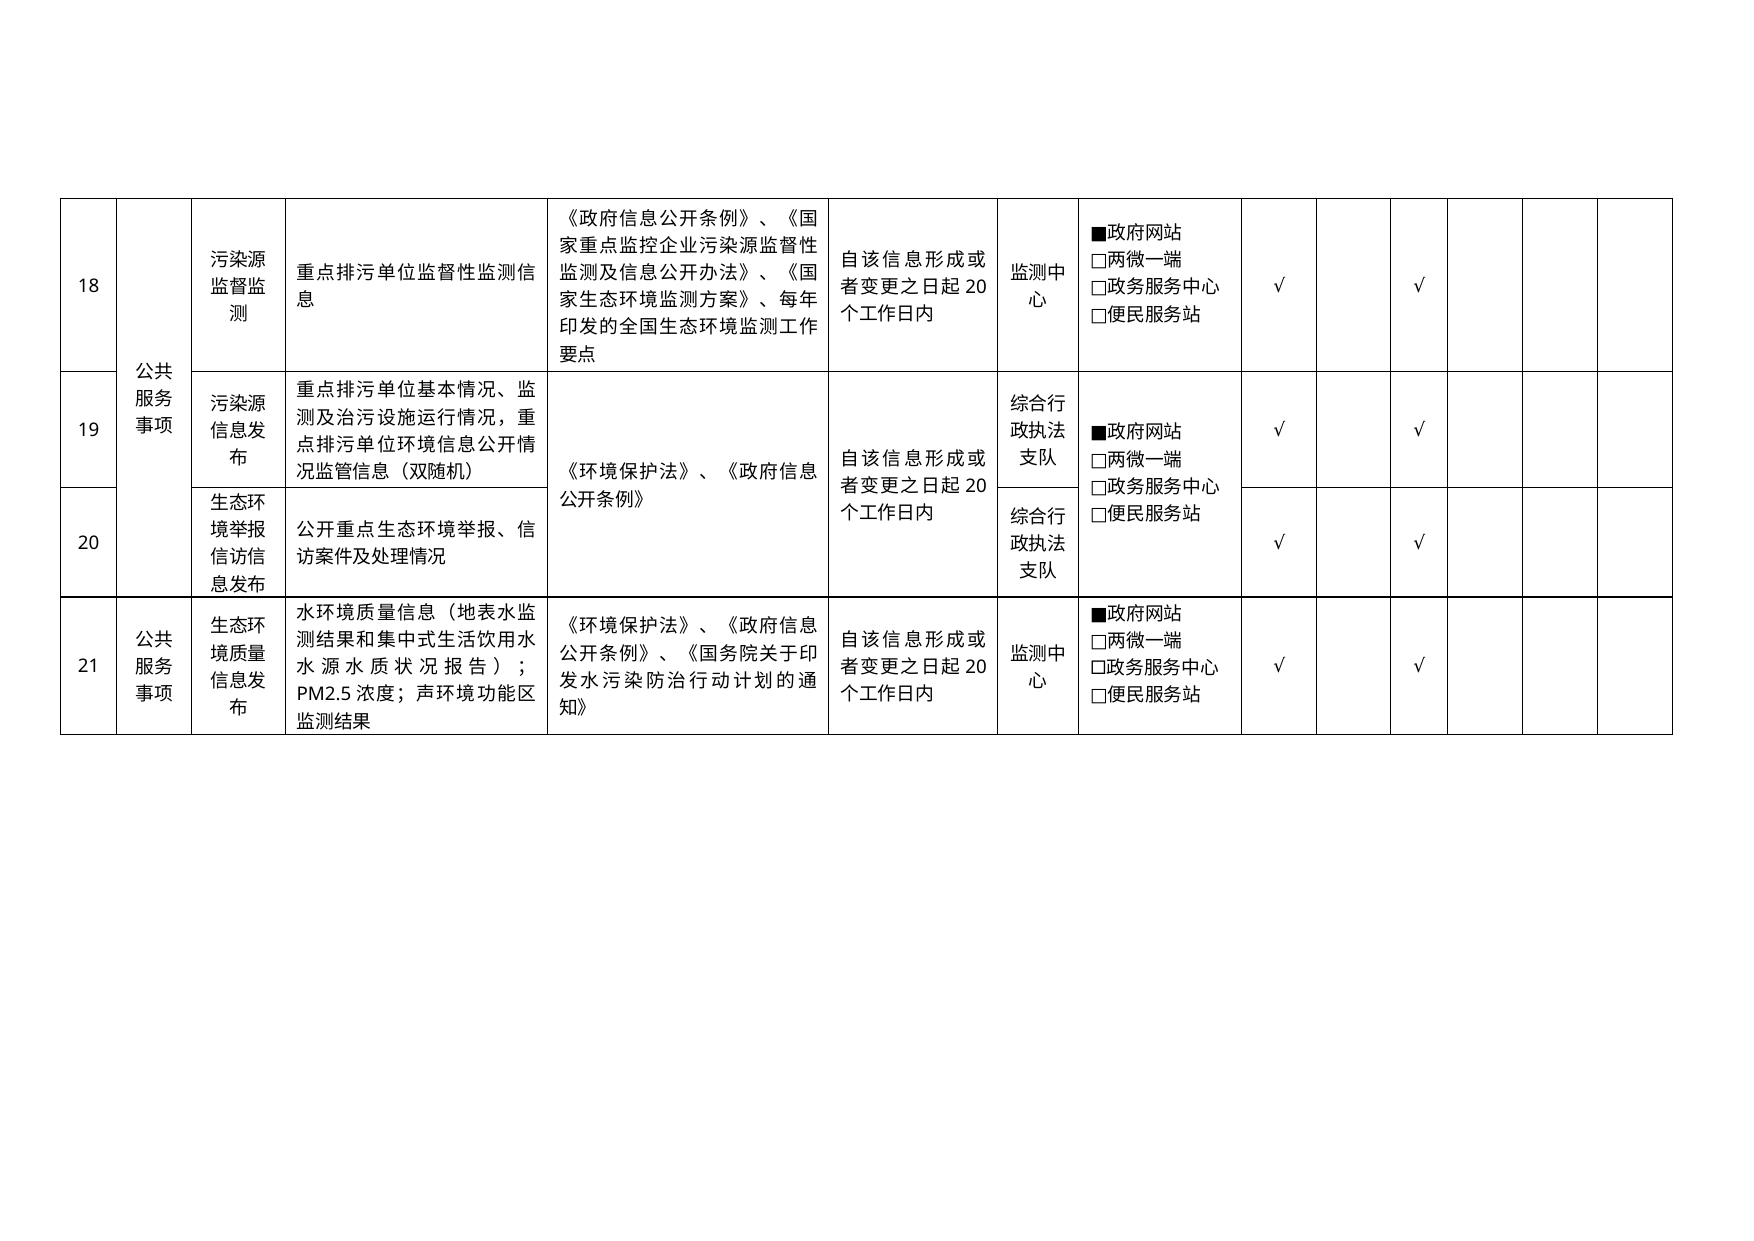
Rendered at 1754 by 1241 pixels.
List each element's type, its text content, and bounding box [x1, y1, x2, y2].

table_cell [829, 199, 997, 371]
table_cell 重点排污单位基本情况、监测及治污设施运行情况，重点排污单位环境信息公开情况监管信息（双随机） [286, 372, 547, 487]
table_cell √ [1391, 488, 1447, 596]
table_cell 监测中心 [998, 598, 1078, 733]
table_cell ■政府网站 □两微一端 政务服务中心 □便民服务站 [1079, 598, 1241, 733]
table_cell [1598, 372, 1672, 487]
table_cell 生态环境举报信访信息发布 [192, 488, 285, 596]
table_cell √ [1391, 598, 1447, 733]
table_cell 18 [61, 199, 116, 371]
table_cell [1448, 372, 1522, 487]
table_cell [1079, 199, 1241, 371]
table_cell 公共服务事项 [117, 199, 191, 596]
table_cell 重点排污单位监督性监测信息 [286, 199, 547, 371]
table_cell √ [1391, 372, 1447, 487]
table_cell 水环境质量信息（地表水监测结果和集中式生活饮用水水源水质状况报告）；PM2.5浓度；声环境功能区监测结果 [286, 598, 547, 733]
table_cell [1317, 199, 1390, 371]
table_cell 21 [61, 598, 116, 733]
table_cell 污染源信息发布 [192, 372, 285, 487]
table_cell [1317, 598, 1390, 733]
table_cell 自该信息形成或者变更之日起20个工作日内 [829, 372, 997, 596]
table_cell [1598, 199, 1672, 371]
table_cell [1317, 488, 1390, 596]
table_cell 公共服务事项 [117, 598, 191, 733]
table_cell √ [1242, 199, 1316, 371]
table_cell [1523, 199, 1597, 371]
table_cell 《环境保护法》、《政府信息公开条例》 [548, 372, 828, 596]
table_cell [1448, 488, 1522, 596]
table_cell 监测中心 [998, 199, 1078, 371]
table_cell [1523, 598, 1597, 733]
table_cell 生态环境质量信息发布 [192, 598, 285, 733]
table_cell [1598, 488, 1672, 596]
table_cell 公开重点生态环境举报、信访案件及处理情况 [286, 488, 547, 596]
table_cell 《环境保护法》、《政府信息公开条例》、《国务院关于印发水污染防治行动计划的通知》 [548, 598, 828, 733]
table_cell ■政府网站 □两微一端 □政务服务中心 □便民服务站 [1079, 372, 1241, 596]
table_cell [1598, 598, 1672, 733]
table_cell √ [1242, 372, 1316, 487]
table_cell [1448, 199, 1522, 371]
table_cell 19 [61, 372, 116, 487]
table_cell 综合行政执法支队 [998, 372, 1078, 487]
table_cell √ [1242, 488, 1316, 596]
table_cell 综合行政执法支队 [998, 488, 1078, 596]
table_cell √ [1242, 598, 1316, 733]
table_cell [1523, 372, 1597, 487]
table_cell 污染源监督监测 [192, 199, 285, 371]
table_cell [1523, 488, 1597, 596]
table_cell 自该信息形成或者变更之日起20个工作日内 [829, 598, 997, 733]
table_cell [1317, 372, 1390, 487]
table_cell [1448, 598, 1522, 733]
table_cell √ [1391, 199, 1447, 371]
table_cell 20 [61, 488, 116, 596]
table_cell 《政府信息公开条例》、《国家重点监控企业污染源监督性监测及信息公开办法》、《国家生态环境监测方案》、每年印发的全国生态环境监测工作要点 [548, 199, 828, 371]
